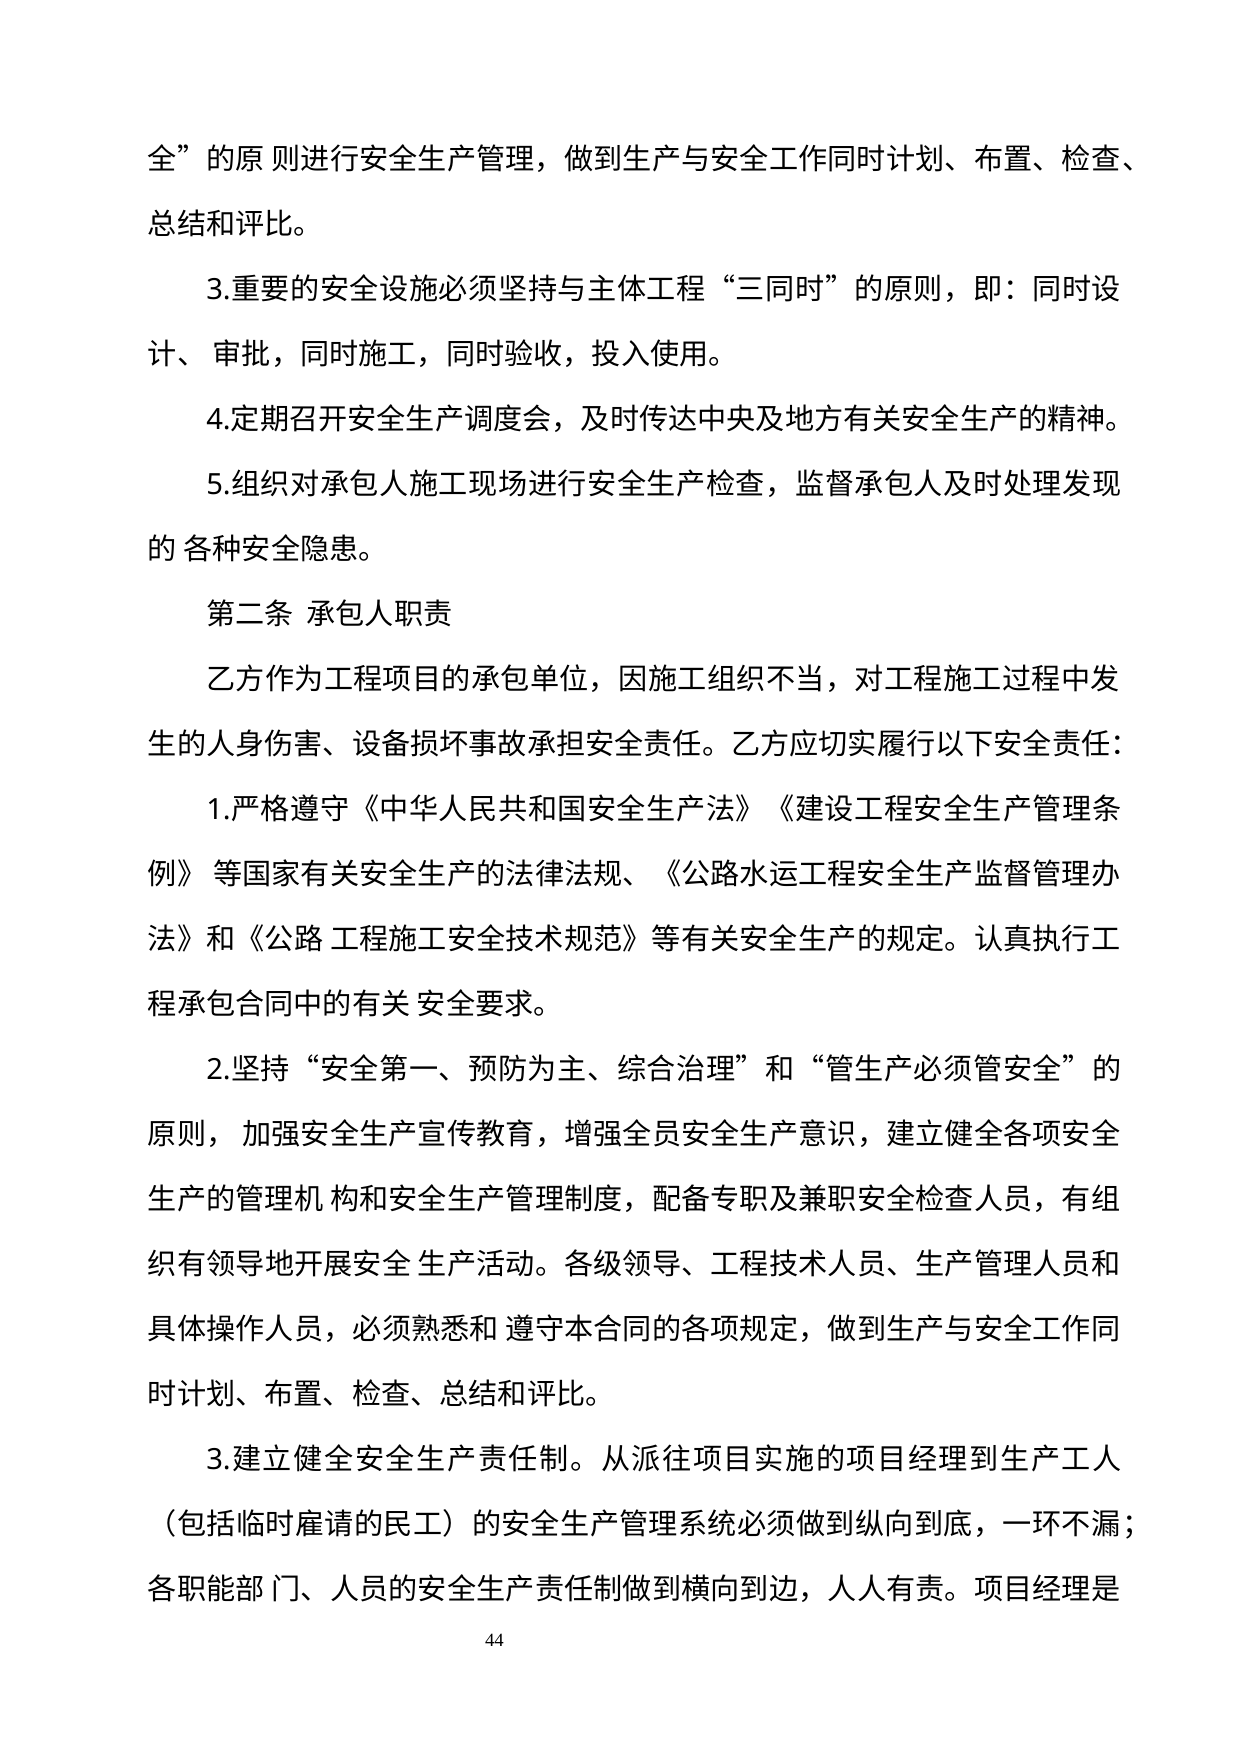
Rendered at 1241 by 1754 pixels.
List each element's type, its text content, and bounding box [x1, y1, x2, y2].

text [148, 1424, 1122, 1619]
text 2.坚持“安全第一、预防为主、综合治理”和“管生产必须管安全”的原则， 加强安全生产宣传教育，增强全员安全生产意识，建立健全各项安全生产的管理机 构和安全生产管理制度，配备专职及兼职安全检查人员，有组织有领导地开展安全 生产活动。各级领导、工程技术人员、生产管理人员和具体操作人员，必须熟悉和 遵守本合同的各项规定，做到生产与安全工作同时计划、布置、检查、总结和评比。 [148, 1034, 1122, 1424]
text 乙方作为工程项目的承包单位，因施工组织不当，对工程施工过程中发生的人身伤害、设备损坏事故承担安全责任。乙方应切实履行以下安全责任： [148, 644, 1122, 774]
text 1.严格遵守《中华人民共和国安全生产法》《建设工程安全生产管理条例》 等国家有关安全生产的法律法规、《公路水运工程安全生产监督管理办法》和《公路 工程施工安全技术规范》等有关安全生产的规定。认真执行工程承包合同中的有关 安全要求。 [148, 774, 1122, 1034]
text 3.重要的安全设施必须坚持与主体工程“三同时”的原则，即：同时设计、 审批，同时施工，同时验收，投入使用。 [148, 254, 1122, 384]
text 第二条 承包人职责 [148, 579, 1122, 644]
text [148, 124, 1122, 254]
text 4.定期召开安全生产调度会，及时传达中央及地方有关安全生产的精神。 [148, 384, 1122, 449]
text 5.组织对承包人施工现场进行安全生产检查，监督承包人及时处理发现的 各种安全隐患。 [148, 449, 1122, 579]
